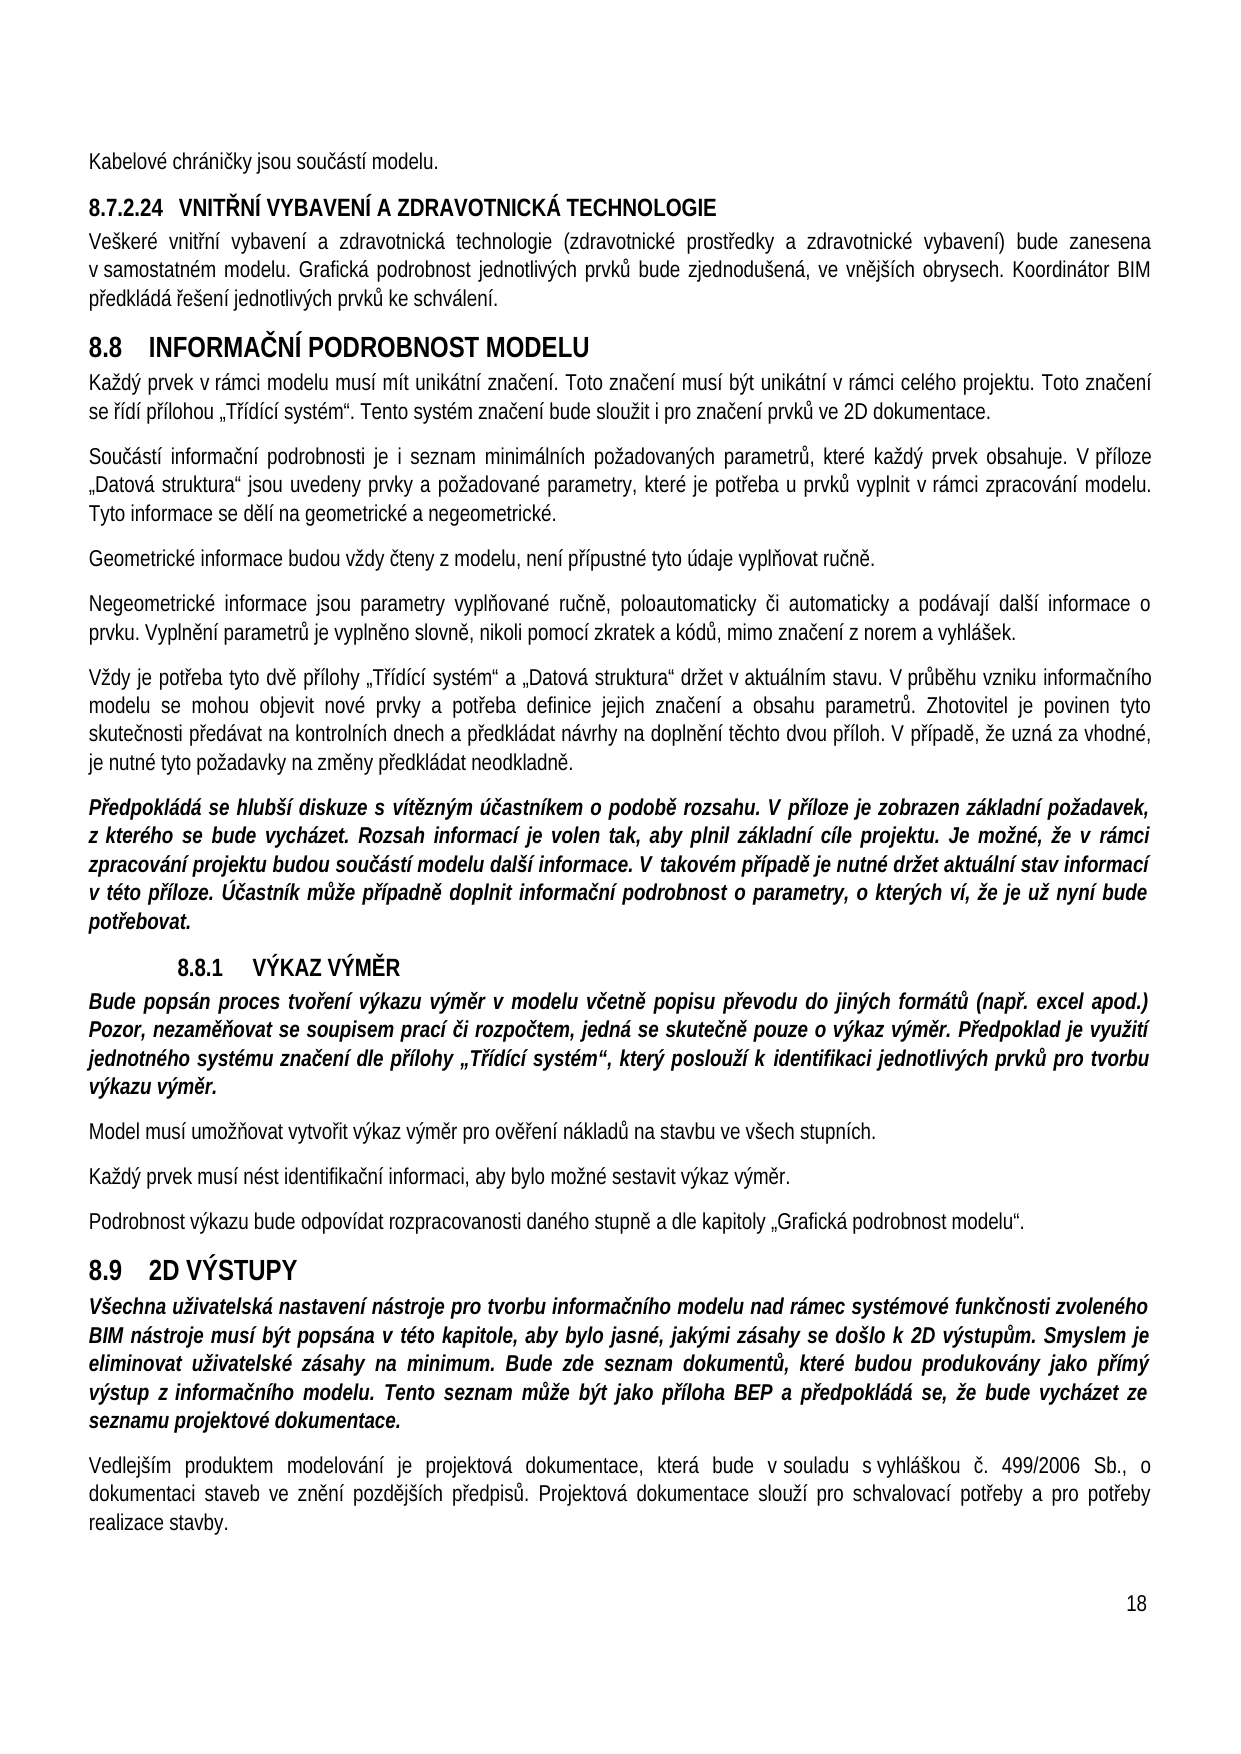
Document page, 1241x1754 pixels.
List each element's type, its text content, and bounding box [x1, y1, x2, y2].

subtitle INFORMAČNÍ PODROBNOST MODELU [89, 330, 1152, 363]
text Každý prvek musí nést identifikační informaci, aby bylo možné sestavit výkaz výměr. [89, 1163, 1152, 1189]
text Geometrické informace budou vždy čteny z modelu, není přípustné tyto údaje vyplňovat ručně. [89, 545, 1152, 571]
text Model musí umožňovat vytvořit výkaz výměr pro ověření nákladů na stavbu ve všech stupních. [89, 1118, 1152, 1144]
subtitle VNITŘNÍ VYBAVENÍ A ZDRAVOTNICKÁ TECHNOLOGIE [89, 193, 1152, 221]
text Negeometrické informace jsou parametry vyplňované ručně, poloautomaticky či automaticky a podávají další informace o prvku. Vyplnění parametrů je vyplněno slovně, nikoli pomocí zkratek a kódů, mimo značení z norem a vyhlášek. [89, 590, 1152, 645]
text Bude popsán proces tvoření výkazu výměr v modelu včetně popisu převodu do jiných formátů (např. excel apod.) Pozor, nezaměňovat se soupisem prací či rozpočtem, jedná se skutečně pouze o výkaz výměr. Předpoklad je využití jednotného systému značení dle přílohy „Třídící systém“, který poslouží k identifikaci jednotlivých prvků pro tvorbu výkazu výměr. [89, 988, 1152, 1099]
text Všechna uživatelská nastavení nástroje pro tvorbu informačního modelu nad rámec systémové funkčnosti zvoleného BIM nástroje musí být popsána v této kapitole, aby bylo jasné, jakými zásahy se došlo k 2D výstupům. Smyslem je eliminovat uživatelské zásahy na minimum. Bude zde seznam dokumentů, které budou produkovány jako přímý výstup z informačního modelu. Tento seznam může být jako příloha BEP a předpokládá se, že bude vycházet ze seznamu projektové dokumentace. [89, 1293, 1152, 1433]
text Předpokládá se hlubší diskuze s vítězným účastníkem o podobě rozsahu. V příloze je zobrazen základní požadavek, z kterého se bude vycházet. Rozsah informací je volen tak, aby plnil základní cíle projektu. Je možné, že v rámci zpracování projektu budou součástí modelu další informace. V takovém případě je nutné držet aktuální stav informací v této příloze. Účastník může případně doplnit informační podrobnost o parametry, o kterých ví, že je už nyní bude potřebovat. [89, 794, 1152, 934]
text Veškeré vnitřní vybavení a zdravotnická technologie (zdravotnické prostředky a zdravotnické vybavení) bude zanesena v samostatném modelu. Grafická podrobnost jednotlivých prvků bude zjednodušená, ve vnějších obrysech. Koordinátor BIM předkládá řešení jednotlivých prvků ke schválení. [89, 228, 1152, 311]
text Vedlejším produktem modelování je projektová dokumentace, která bude v souladu s vyhláškou č. 499/2006 Sb., o dokumentaci staveb ve znění pozdějších předpisů. Projektová dokumentace slouží pro schvalovací potřeby a pro potřeby realizace stavby. [89, 1452, 1152, 1535]
subtitle VÝKAZ VÝMĚR [177, 953, 1152, 981]
text Každý prvek v rámci modelu musí mít unikátní značení. Toto značení musí být unikátní v rámci celého projektu. Toto značení se řídí přílohou „Třídící systém“. Tento systém značení bude sloužit i pro značení prvků ve 2D dokumentace. [89, 369, 1152, 424]
text Kabelové chráničky jsou součástí modelu. [89, 148, 1152, 174]
text Vždy je potřeba tyto dvě přílohy „Třídící systém“ a „Datová struktura“ držet v aktuálním stavu. V průběhu vzniku informačního modelu se mohou objevit nové prvky a potřeba definice jejich značení a obsahu parametrů. Zhotovitel je povinen tyto skutečnosti předávat na kontrolních dnech a předkládat návrhy na doplnění těchto dvou příloh. V případě, že uzná za vhodné, je nutné tyto požadavky na změny předkládat neodkladně. [89, 663, 1152, 775]
text Podrobnost výkazu bude odpovídat rozpracovanosti daného stupně a dle kapitoly „Grafická podrobnost modelu“. [89, 1208, 1152, 1235]
subtitle 2D VÝSTUPY [89, 1253, 1152, 1287]
text Součástí informační podrobnosti je i seznam minimálních požadovaných parametrů, které každý prvek obsahuje. V příloze „Datová struktura“ jsou uvedeny prvky a požadované parametry, které je potřeba u prvků vyplnit v rámci zpracování modelu. Tyto informace se dělí na geometrické a negeometrické. [89, 443, 1152, 526]
